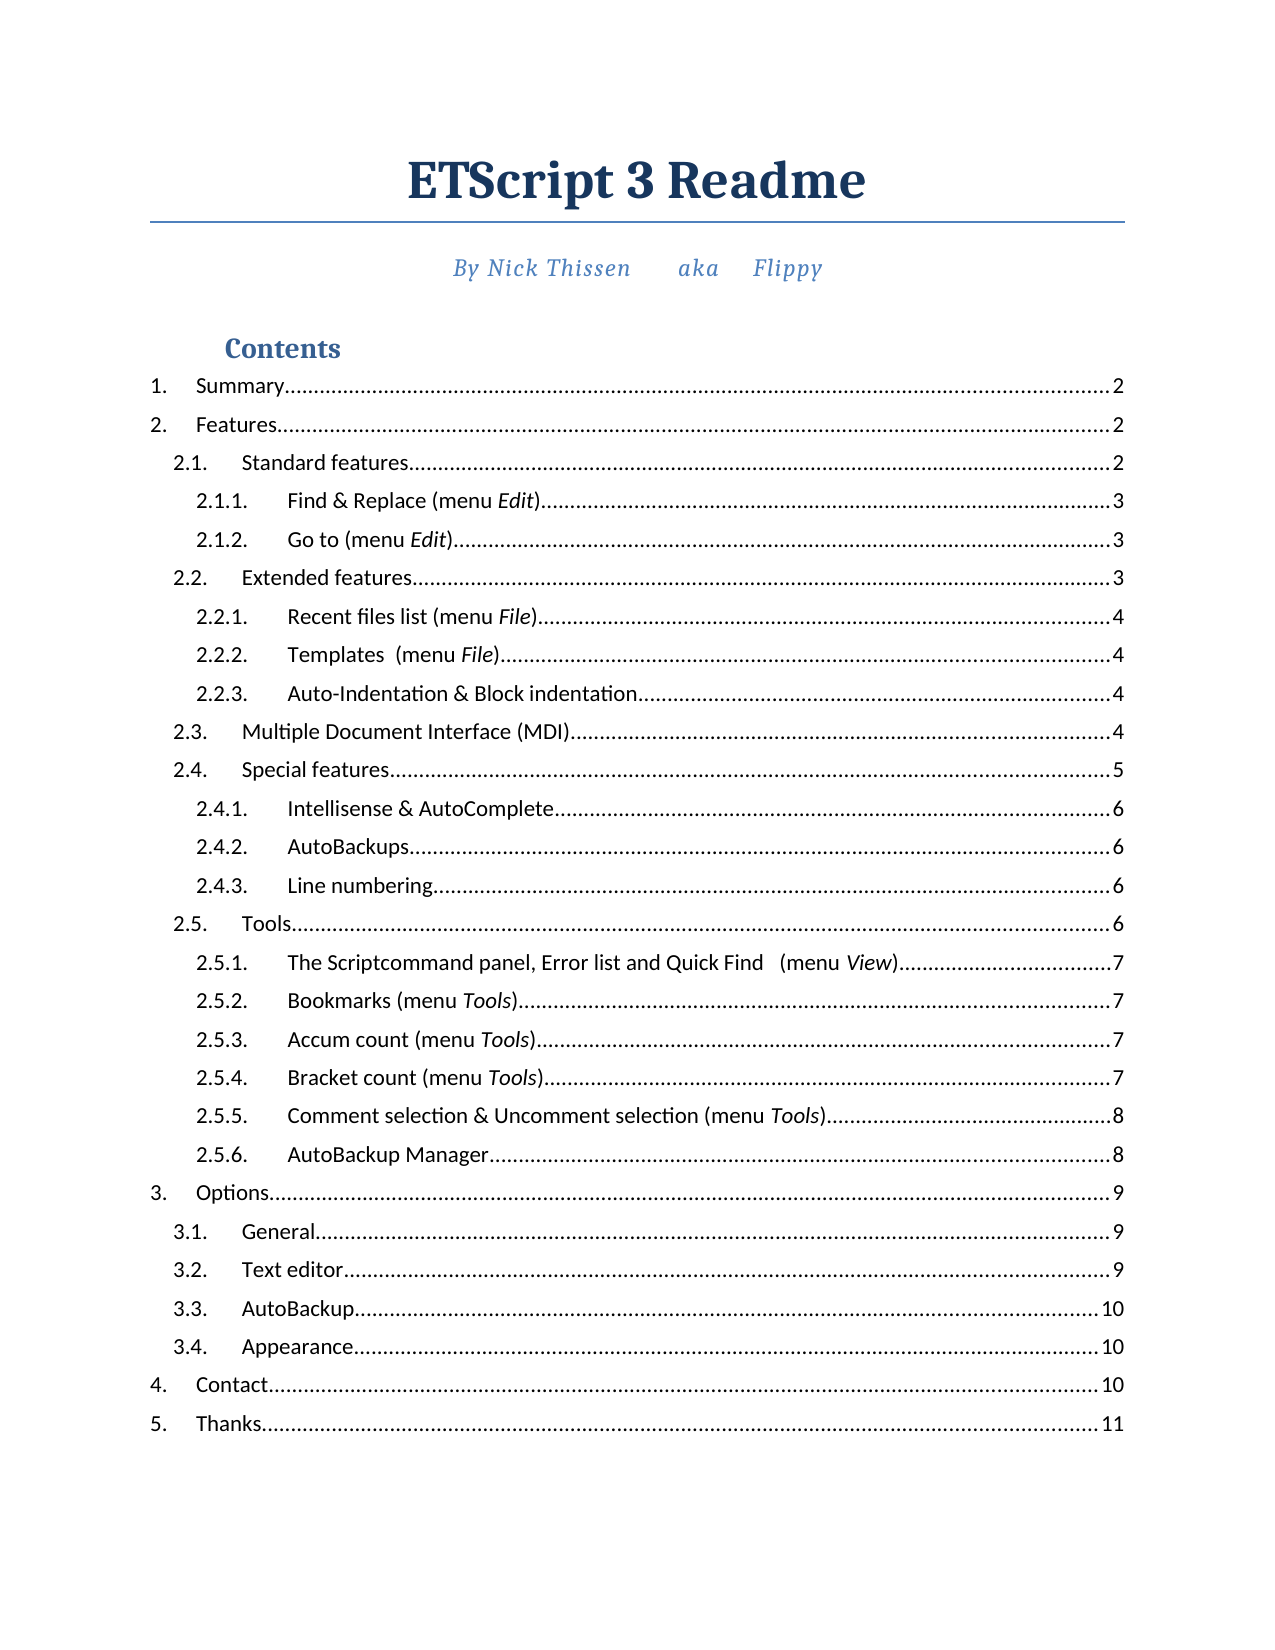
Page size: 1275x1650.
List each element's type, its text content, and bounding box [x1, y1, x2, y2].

text 2.2.2. Templates (menu File) 4 [196, 640, 1125, 668]
text 4. Contact 10 [150, 1371, 1125, 1399]
subtitle Contents [150, 333, 1125, 366]
subtitle By Nick Thissen aka Flippy [150, 254, 1125, 283]
text 2.4.3. Line numbering 6 [196, 871, 1125, 899]
text 3. Options 9 [150, 1178, 1125, 1206]
text 3.4. Appearance 10 [173, 1332, 1125, 1360]
text 2. Features 2 [150, 410, 1125, 438]
text 2.5.3. Accum count (menu Tools) 7 [196, 1025, 1125, 1053]
text 3.2. Text editor 9 [173, 1255, 1125, 1283]
text 2.1.1. Find & Replace (menu Edit) 3 [196, 487, 1125, 514]
text 1. Summary 2 [150, 371, 1125, 399]
text 3.1. General 9 [173, 1217, 1125, 1245]
text 2.4.2. AutoBackups 6 [196, 832, 1125, 861]
text 2.5.4. Bracket count (menu Tools) 7 [196, 1063, 1125, 1091]
text 2.4.1. Intellisense & AutoComplete 6 [196, 794, 1125, 822]
text 2.2.3. Auto-Indentation & Block indentation 4 [196, 679, 1125, 707]
title ETScript 3 Readme [150, 150, 1125, 221]
text 2.5.5. Comment selection & Uncomment selection (menu Tools) 8 [196, 1102, 1125, 1129]
text 2.2.1. Recent files list (menu File) 4 [196, 602, 1125, 630]
text 2.1. Standard features 2 [173, 448, 1125, 476]
text 2.5. Tools 6 [173, 909, 1125, 937]
text 2.3. Multiple Document Interface (MDI) 4 [173, 717, 1125, 745]
text 3.3. AutoBackup 10 [173, 1294, 1125, 1322]
text 5. Thanks 11 [150, 1409, 1125, 1437]
text 2.5.2. Bookmarks (menu Tools) 7 [196, 986, 1125, 1014]
text 2.4. Special features 5 [173, 756, 1125, 784]
text 2.5.6. AutoBackup Manager 8 [196, 1140, 1125, 1168]
text 2.2. Extended features 3 [173, 563, 1125, 591]
text 2.5.1. The Scriptcommand panel, Error list and Quick Find (menu View) 7 [196, 948, 1125, 976]
text 2.1.2. Go to (menu Edit) 3 [196, 525, 1125, 553]
